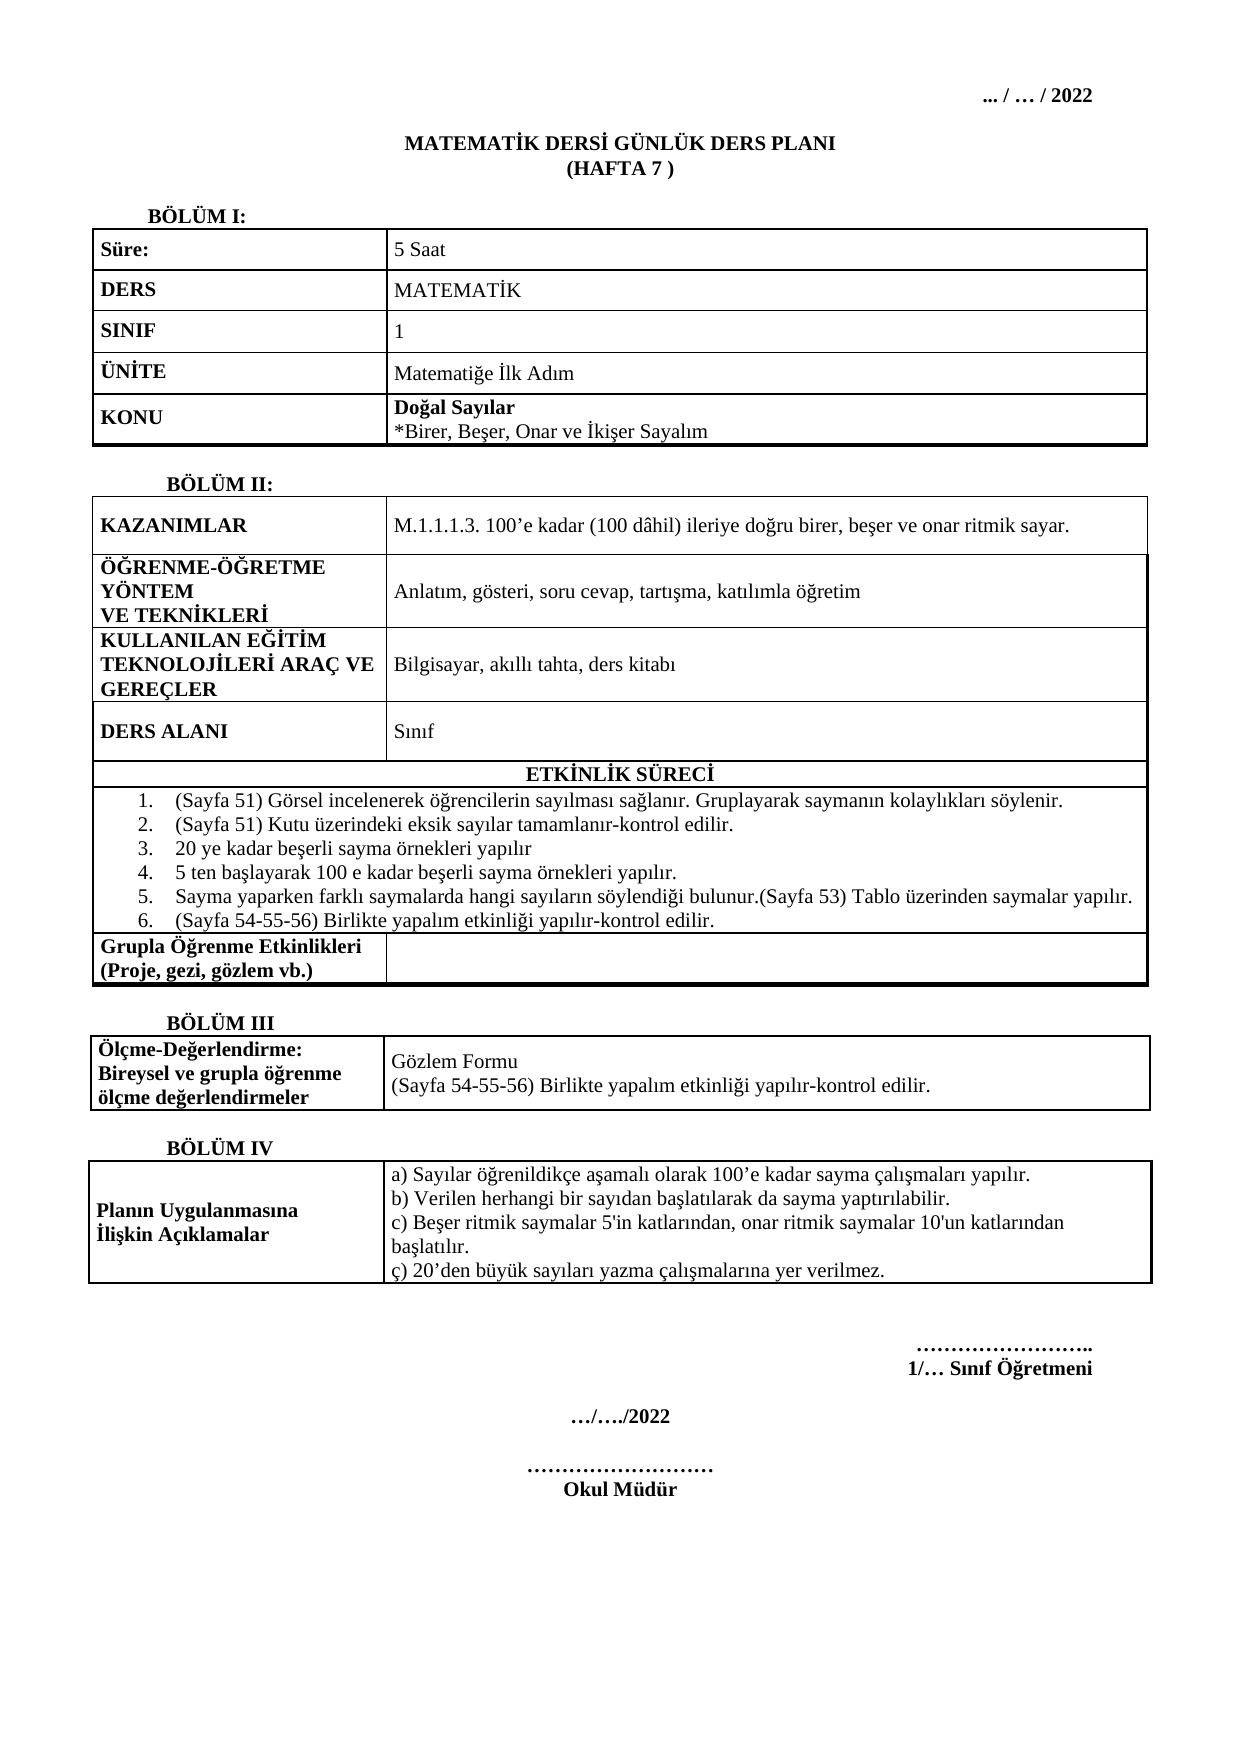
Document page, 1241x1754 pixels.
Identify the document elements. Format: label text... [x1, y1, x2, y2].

text MATEMATİK DERSİ GÜNLÜK DERS PLANI [148, 131, 1093, 155]
table_cell ÜNİTE [94, 353, 386, 393]
text (HAFTA 7 ) [148, 155, 1093, 179]
text ... / … / 2022 [148, 83, 1093, 107]
text BÖLÜM II: [148, 471, 1093, 496]
text ……………………… [148, 1452, 1093, 1477]
table_header Ölçme-Değerlendirme: Bireysel ve grupla öğrenme ölçme değerlendirmeler [92, 1037, 383, 1109]
text …………………….. [148, 1332, 1093, 1356]
table_header KAZANIMLAR [93, 497, 386, 554]
table_cell DERS [94, 271, 386, 310]
text BÖLÜM I: [148, 203, 1093, 228]
table_cell [387, 934, 1146, 982]
table_header Gözlem Formu (Sayfa 54-55-56) Birlikte yapalım etkinliği yapılır-kontrol edilir. [385, 1037, 1149, 1109]
table_cell DERS ALANI [94, 702, 386, 760]
table_header M.1.1.1.3. 100’e kadar (100 dâhil) ileriye doğru birer, beşer ve onar ritmik sayar. [387, 497, 1147, 554]
table_cell ETKİNLİK SÜRECİ [94, 762, 1146, 786]
table_header Süre: [94, 230, 386, 269]
subtitle BÖLÜM IV [148, 1136, 1093, 1159]
text 1/… Sınıf Öğretmeni [148, 1356, 1093, 1380]
text Okul Müdür [148, 1477, 1093, 1501]
table_header a) Sayılar öğrenildikçe aşamalı olarak 100’e kadar sayma çalışmaları yapılır. b) Verilen herhangi bir sayıdan başlatılarak da sayma yaptırılabilir. c) Beşer ritmik saymalar 5'in katlarından, onar ritmik saymalar 10'un katlarından başlatılır. ç) 20’den büyük sayıları yazma çalışmalarına yer verilmez. [385, 1162, 1150, 1282]
table_header 5 Saat [388, 230, 1146, 269]
subtitle BÖLÜM III [148, 1011, 1093, 1035]
table_cell Grupla Öğrenme Etkinlikleri (Proje, gezi, gözlem vb.) [94, 934, 386, 982]
table_cell MATEMATİK [388, 271, 1146, 310]
table_cell (Sayfa 51) Görsel incelenerek öğrencilerin sayılması sağlanır. Gruplayarak saymanın kolaylıkları söylenir. (Sayfa 51) Kutu üzerindeki eksik sayılar tamamlanır-kontrol edilir. 20 ye kadar beşerli sayma örnekleri yapılır 5 ten başlayarak 100 e kadar beşerli sayma örnekleri yapılır. Sayma yaparken farklı saymalarda hangi sayıların söylendiği bulunur.(Sayfa 53) Tablo üzerinden saymalar yapılır. (Sayfa 54-55-56) Birlikte yapalım etkinliği yapılır-kontrol edilir. [94, 788, 1146, 932]
table_cell SINIF [94, 311, 386, 352]
table_cell Doğal Sayılar *Birer, Beşer, Onar ve İkişer Sayalım [388, 395, 1146, 443]
table_cell 1 [388, 311, 1146, 352]
table_cell ÖĞRENME-ÖĞRETME YÖNTEM VE TEKNİKLERİ [93, 555, 386, 627]
table_cell Matematiğe İlk Adım [388, 353, 1146, 393]
table_header Planın Uygulanmasına İlişkin Açıklamalar [90, 1162, 383, 1282]
table_cell Bilgisayar, akıllı tahta, ders kitabı [387, 628, 1146, 701]
table_cell KULLANILAN EĞİTİM TEKNOLOJİLERİ ARAÇ VE GEREÇLER [93, 628, 386, 701]
table_cell KONU [94, 395, 386, 443]
table_cell Sınıf [387, 702, 1146, 760]
text …/…./2022 [148, 1404, 1093, 1428]
table_cell Anlatım, gösteri, soru cevap, tartışma, katılımla öğretim [387, 555, 1146, 627]
